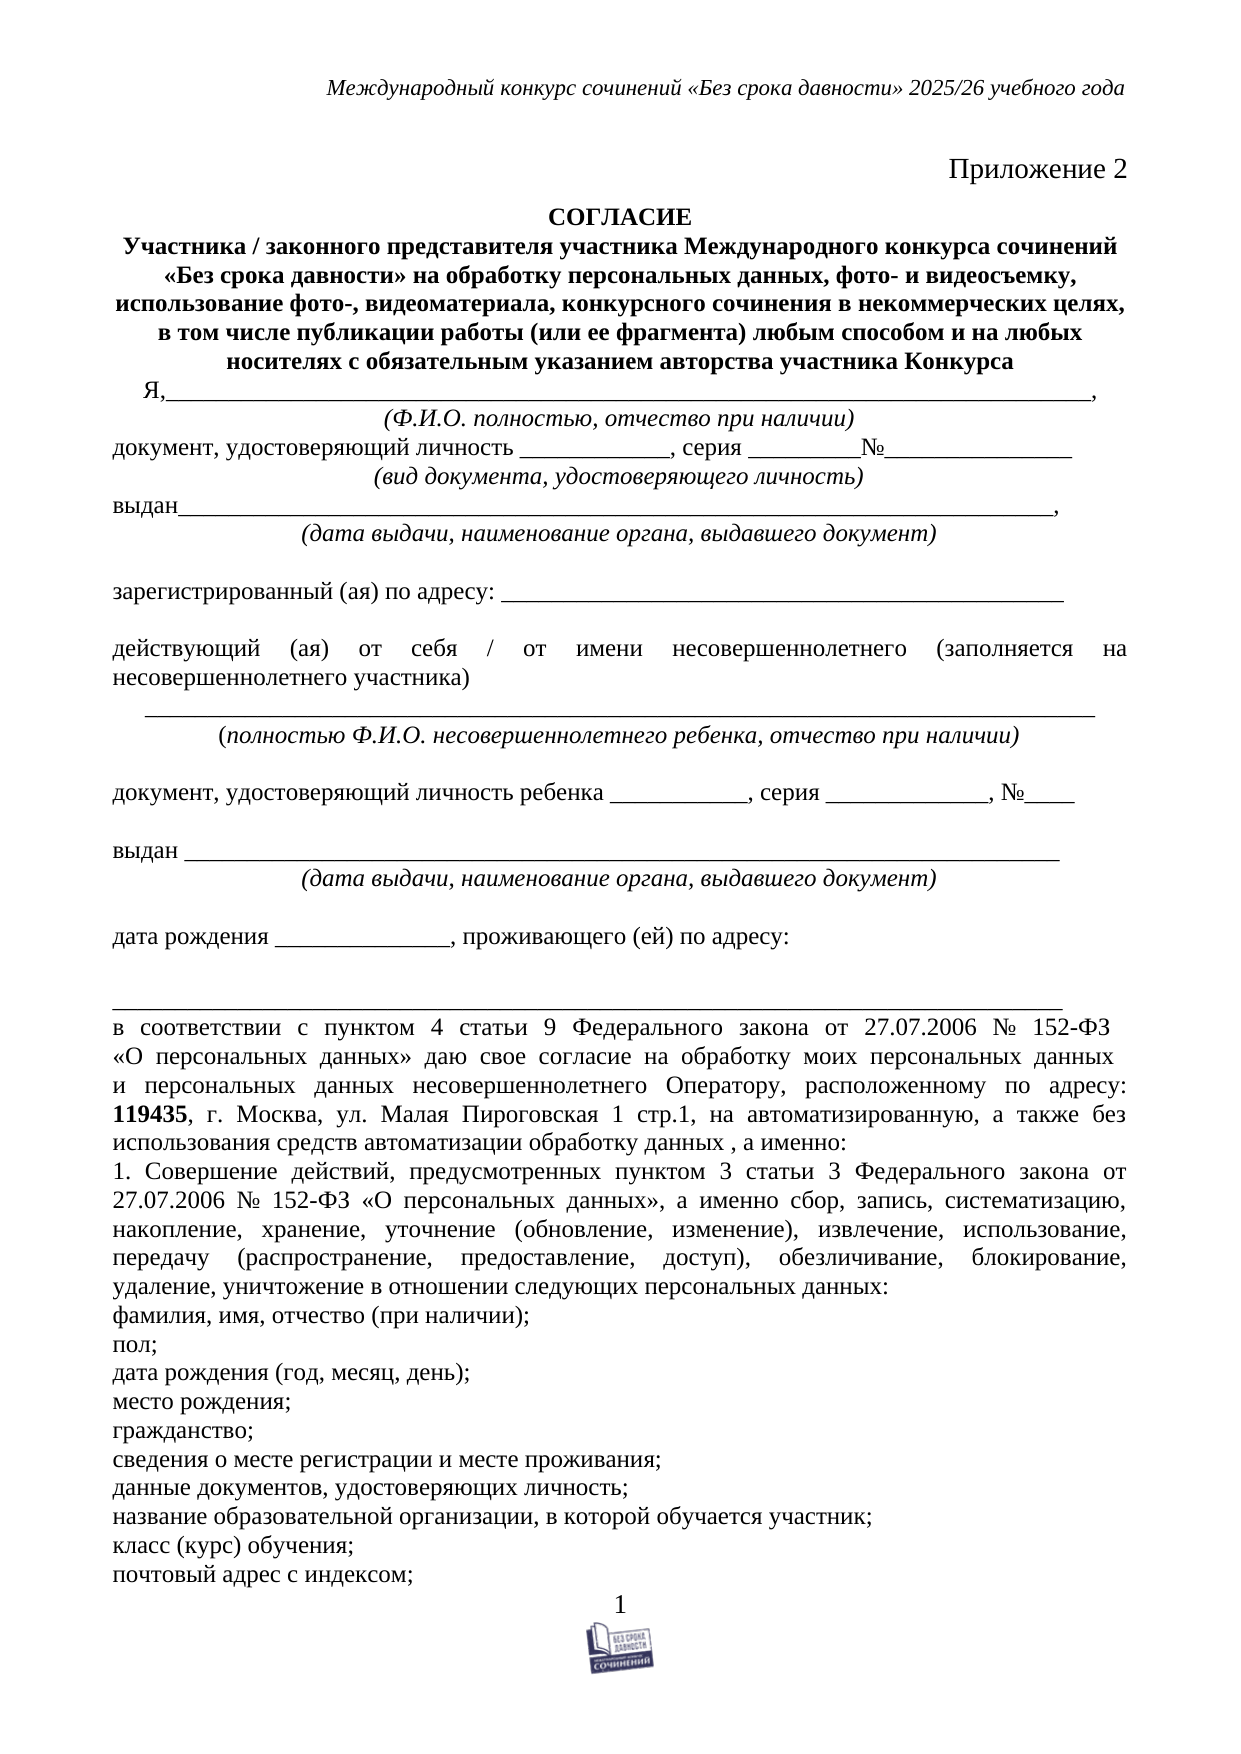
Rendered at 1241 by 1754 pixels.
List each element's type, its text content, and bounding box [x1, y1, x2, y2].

text место рождения; [112, 1386, 1128, 1415]
text (дата выдачи, наименование органа, выдавшего документ) [112, 863, 1128, 892]
text гражданство; [112, 1415, 1128, 1444]
text 1. Совершение действий, предусмотренных пунктом 3 статьи 3 Федерального закона от 27.07.2006 № 152-ФЗ «О персональных данных», а именно сбор, запись, систематизацию, накопление, хранение, уточнение (обновление, изменение), извлечение, использование, передачу (распространение, предоставление, доступ), обезличивание, блокирование, удаление, уничтожение в отношении следующих персональных данных: [112, 1156, 1128, 1300]
picture [572, 1619, 668, 1681]
text в соответствии с пунктом 4 статьи 9 Федерального закона от 27.07.2006 № 152-ФЗ «О персональных данных» даю свое согласие на обработку моих персональных данных и персональных данных несовершеннолетнего Оператору, расположенному по адресу: 119435, г. Москва, ул. Малая Пироговская 1 стр.1, на автоматизированную, а также без использования средств автоматизации обработку данных , а именно: [112, 1012, 1128, 1156]
text (дата выдачи, наименование органа, выдавшего документ) [112, 518, 1128, 547]
text почтовый адрес с индексом; [112, 1559, 1128, 1587]
text действующий (ая) от себя / от имени несовершеннолетнего (заполняется на несовершеннолетнего участника) [112, 633, 1128, 691]
text выдан______________________________________________________________________, [112, 490, 1128, 518]
text Участника / законного представителя участника Международного конкурса сочинений «Без срока давности» на обработку персональных данных, фото- и видеосъемку, использование фото-, видеоматериала, конкурсного сочинения в некоммерческих целях, в том числе публикации работы (или ее фрагмента) любым способом и на любых носителях с обязательным указанием авторства участника Конкурса [112, 231, 1128, 375]
text документ, удостоверяющий личность ребенка ___________, серия _____________, №____ [112, 777, 1128, 806]
text сведения о месте регистрации и месте проживания; [112, 1444, 1128, 1472]
text дата рождения ______________, проживающего (ей) по адресу: [112, 921, 1128, 950]
text ____________________________________________________________________________ [112, 984, 1128, 1012]
text дата рождения (год, месяц, день); [112, 1357, 1128, 1386]
text фамилия, имя, отчество (при наличии); [112, 1300, 1128, 1329]
text Я,__________________________________________________________________________, (Ф.И.О. полностью, отчество при наличии) [112, 375, 1128, 432]
text Приложение 2 [112, 150, 1128, 185]
text данные документов, удостоверяющих личность; [112, 1472, 1128, 1501]
text ____________________________________________________________________________ (полностью Ф.И.О. несовершеннолетнего ребенка, отчество при наличии) [112, 691, 1128, 748]
text документ, удостоверяющий личность ____________, серия _________№_______________ [112, 432, 1128, 461]
text класс (курс) обучения; [112, 1530, 1128, 1559]
text (вид документа, удостоверяющего личность) [112, 461, 1128, 490]
text СОГЛАСИЕ [112, 202, 1128, 231]
text выдан ______________________________________________________________________ [112, 835, 1128, 863]
text зарегистрированный (ая) по адресу: _____________________________________________ [112, 576, 1128, 605]
text пол; [112, 1329, 1128, 1357]
text название образовательной организации, в которой обучается участник; [112, 1501, 1128, 1530]
